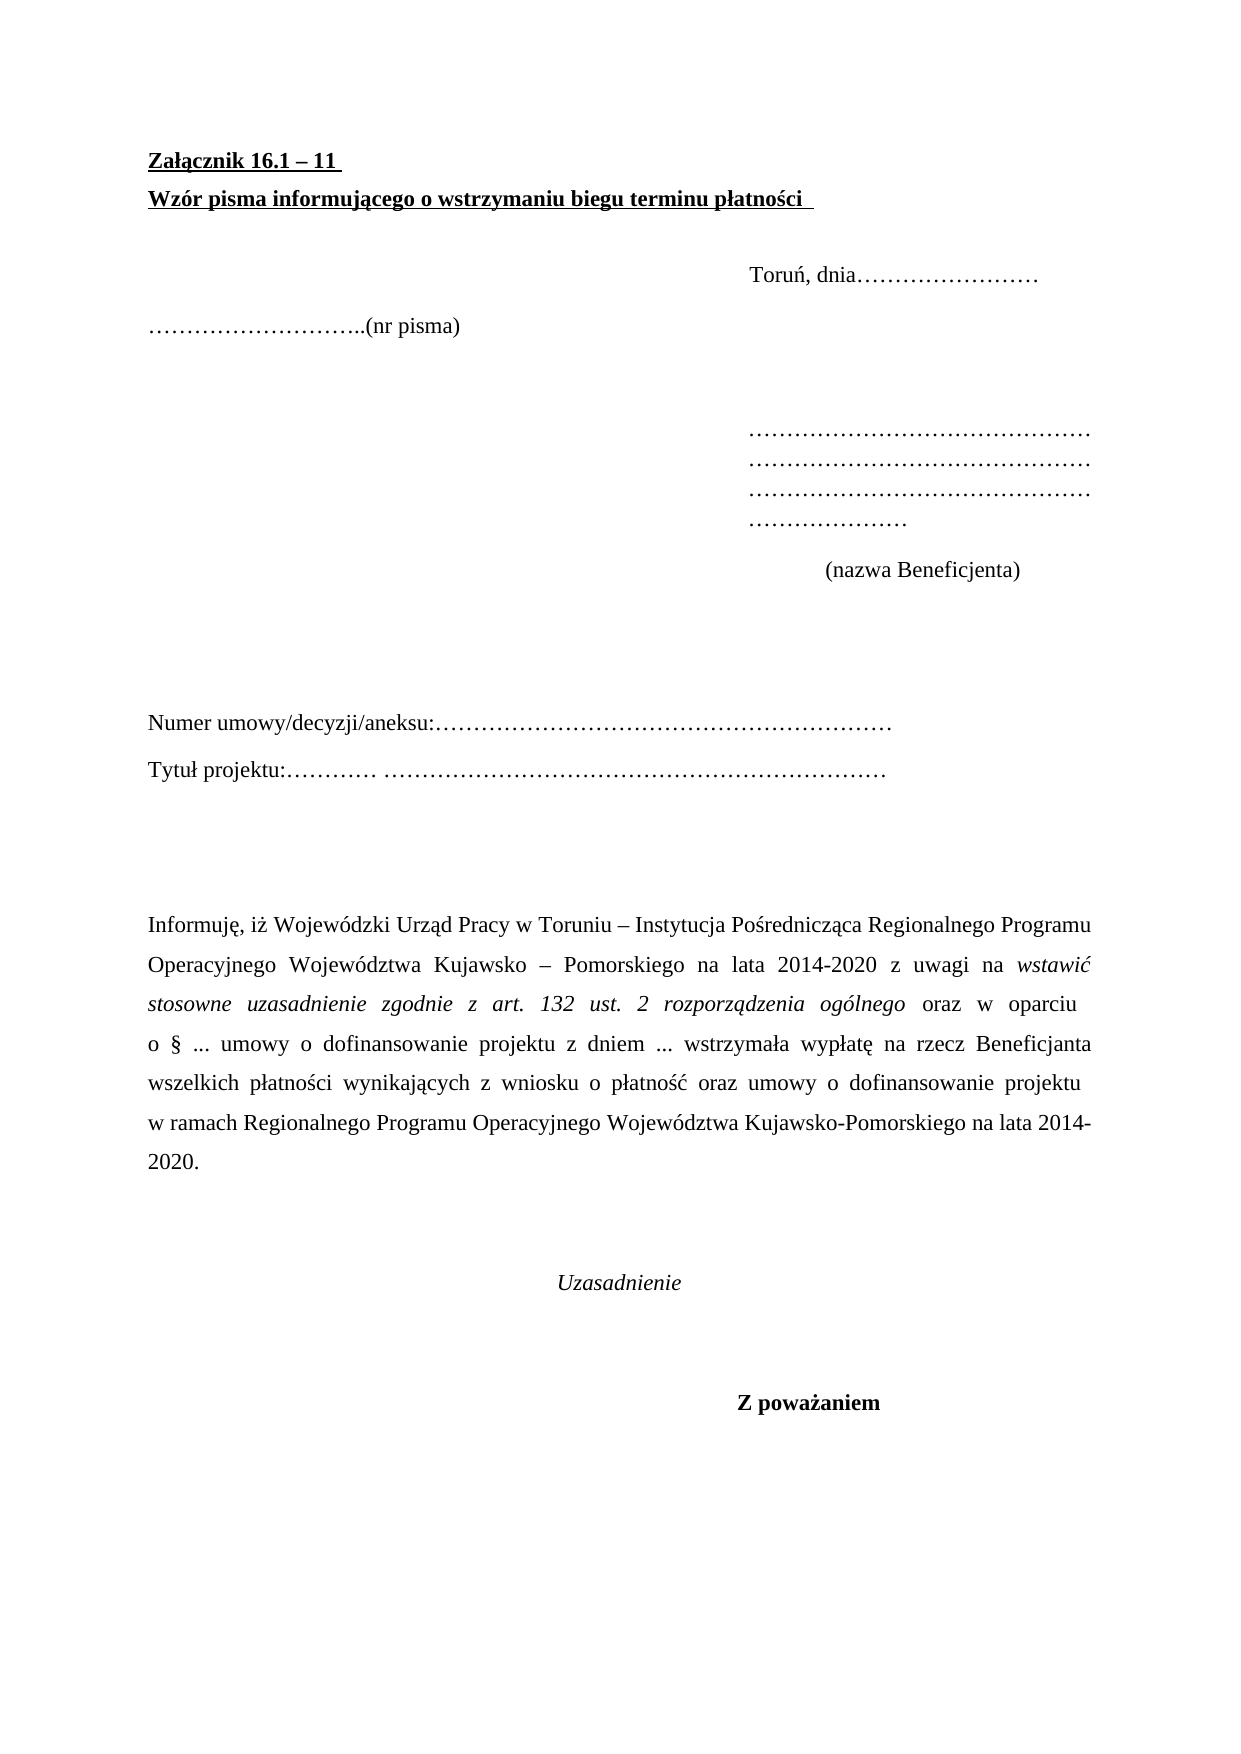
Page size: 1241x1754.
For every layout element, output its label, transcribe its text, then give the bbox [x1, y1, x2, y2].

text Toruń, dnia…………………… [148, 261, 1093, 288]
text ………………………..(nr pisma) [148, 312, 1093, 339]
text ………………………………………………………………………………………………………………………………………… [748, 414, 1093, 532]
text (nazwa Beneficjenta) [148, 556, 1093, 583]
text Tytuł projektu:………… ………………………………………………………… [148, 757, 1093, 783]
text Uzasadnienie [148, 1269, 1093, 1295]
title Załącznik 16.1 – 11 [148, 148, 1093, 174]
text Wzór pisma informującego o wstrzymaniu biegu terminu płatności [148, 186, 1093, 211]
text Numer umowy/decyzji/aneksu:…………………………………………………… [148, 709, 1093, 736]
text Informuję, iż Wojewódzki Urząd Pracy w Toruniu – Instytucja Pośrednicząca Regionalnego Programu Operacyjnego Województwa Kujawsko – Pomorskiego na lata 2014-2020 z uwagi na wstawić stosowne uzasadnienie zgodnie z art. 132 ust. 2 rozporządzenia ogólnego oraz w oparciu o § ... umowy o dofinansowanie projektu z dniem ... wstrzymała wypłatę na rzecz Beneficjanta wszelkich płatności wynikających z wniosku o płatność oraz umowy o dofinansowanie projektu w ramach Regionalnego Programu Operacyjnego Województwa Kujawsko-Pomorskiego na lata 2014-2020. [148, 911, 1093, 1174]
text Z poważaniem [148, 1389, 1093, 1416]
